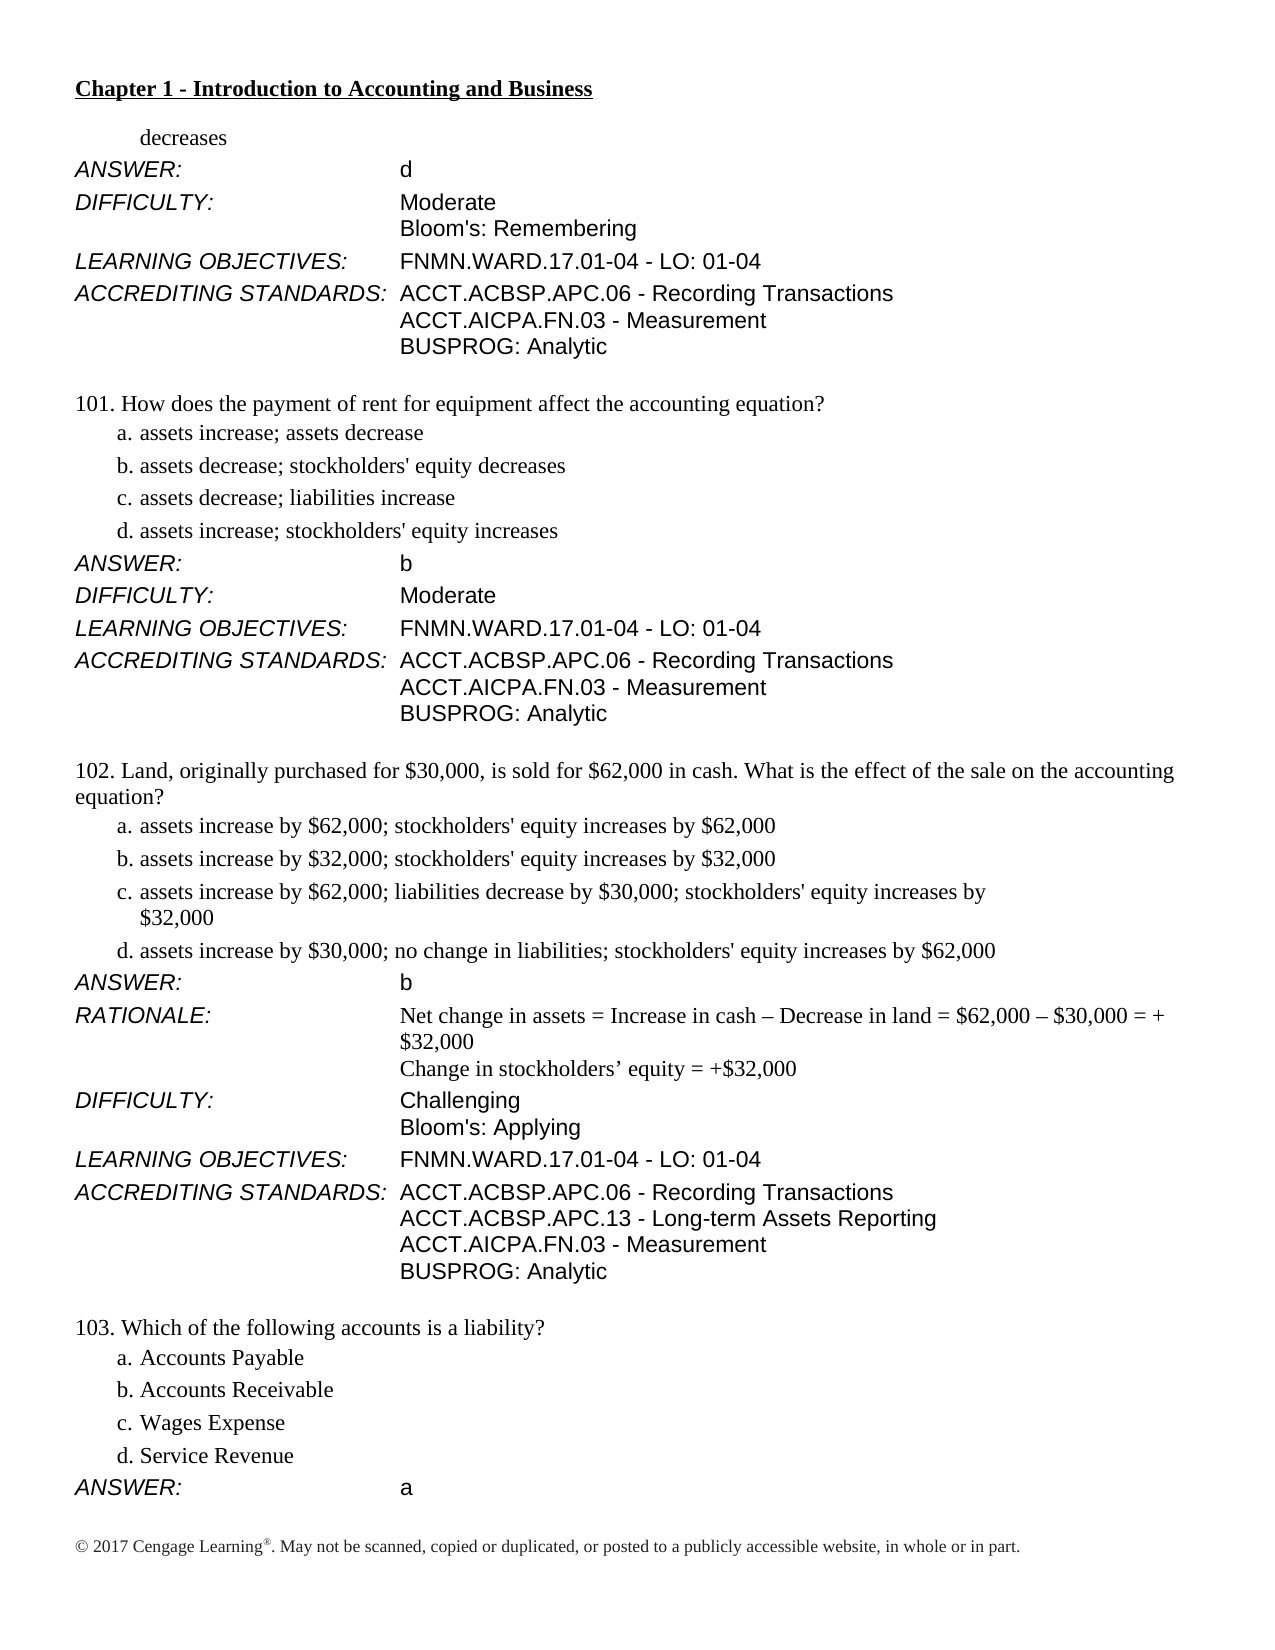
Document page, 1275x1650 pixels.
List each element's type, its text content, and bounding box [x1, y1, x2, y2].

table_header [75, 121, 1200, 363]
table_header 101. How does the payment of rent for equipment affect the accounting equation? [75, 390, 1200, 730]
table_header 102. Land, originally purchased for $30,000, is sold for $62,000 in cash. What is the effect of the sale on the accounting equation? [75, 757, 1200, 1287]
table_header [75, 1314, 1200, 1504]
